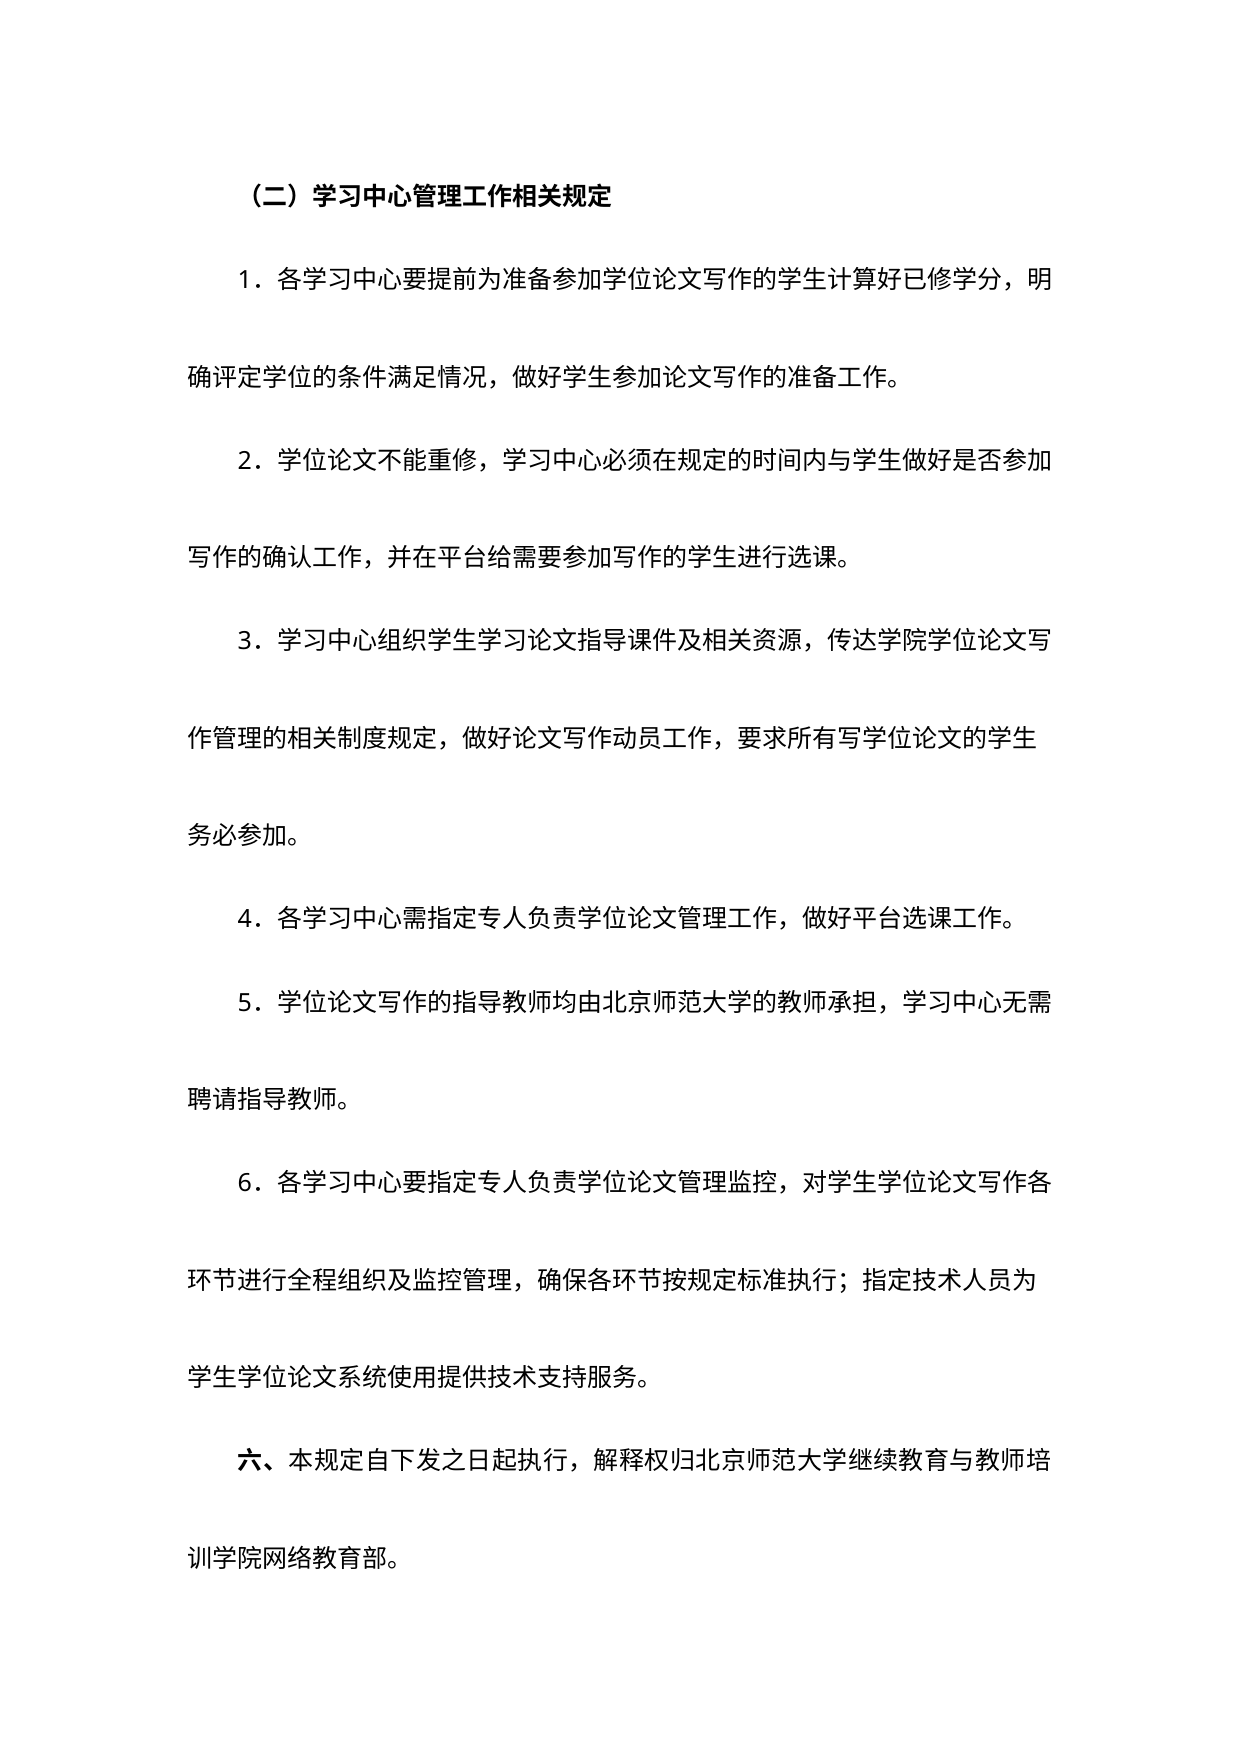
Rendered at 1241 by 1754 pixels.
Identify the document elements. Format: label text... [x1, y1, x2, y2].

text 1．各学习中心要提前为准备参加学位论文写作的学生计算好已修学分，明确评定学位的条件满足情况，做好学生参加论文写作的准备工作。 [187, 245, 1053, 408]
text （二）学习中心管理工作相关规定 [187, 162, 1053, 227]
text 6．各学习中心要指定专人负责学位论文管理监控，对学生学位论文写作各环节进行全程组织及监控管理，确保各环节按规定标准执行；指定技术人员为学生学位论文系统使用提供技术支持服务。 [187, 1148, 1053, 1408]
text 六、本规定自下发之日起执行，解释权归北京师范大学继续教育与教师培训学院网络教育部。 [187, 1426, 1053, 1589]
text 4．各学习中心需指定专人负责学位论文管理工作，做好平台选课工作。 [187, 884, 1053, 949]
text 3．学习中心组织学生学习论文指导课件及相关资源，传达学院学位论文写作管理的相关制度规定，做好论文写作动员工作，要求所有写学位论文的学生务必参加。 [187, 606, 1053, 866]
text 5．学位论文写作的指导教师均由北京师范大学的教师承担，学习中心无需聘请指导教师。 [187, 968, 1053, 1130]
text 2．学位论文不能重修，学习中心必须在规定的时间内与学生做好是否参加写作的确认工作，并在平台给需要参加写作的学生进行选课。 [187, 426, 1053, 588]
